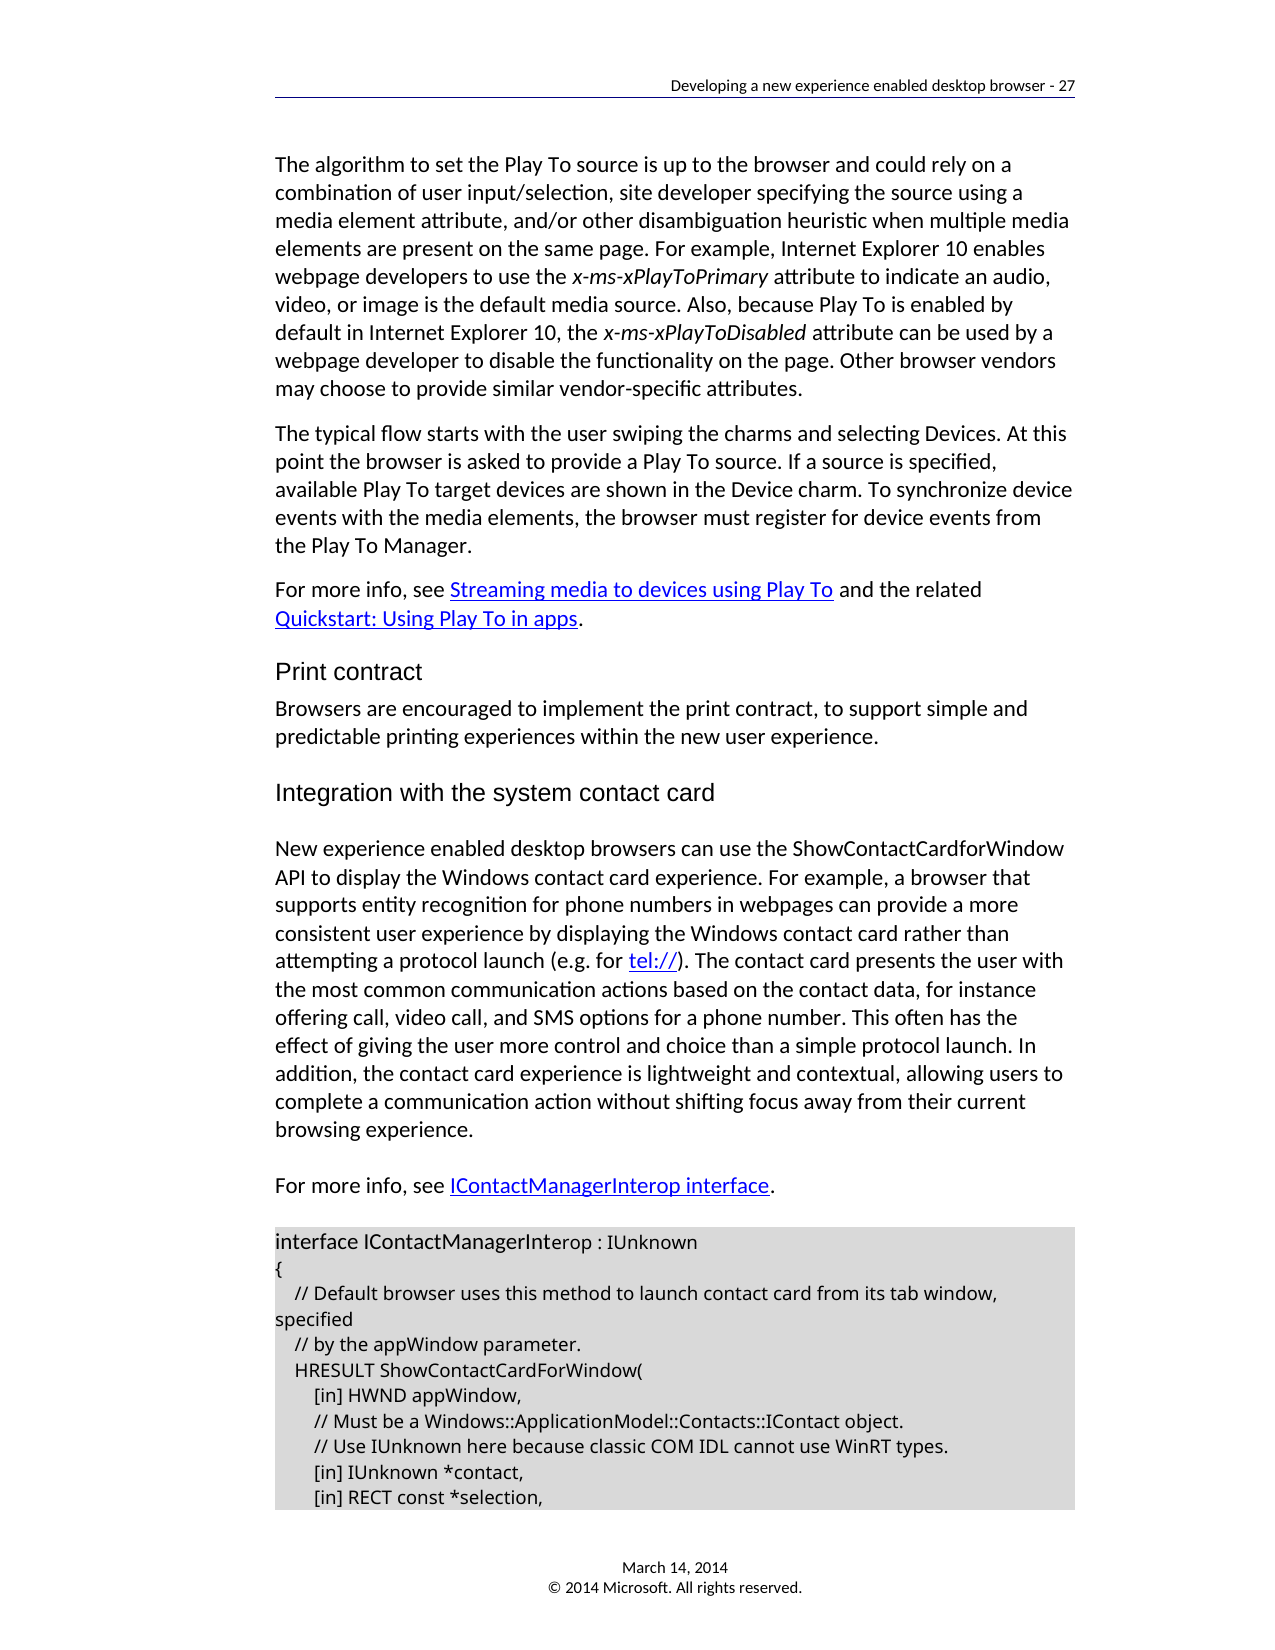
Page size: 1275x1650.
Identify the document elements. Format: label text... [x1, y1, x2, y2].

text Browsers are encouraged to implement the print contract, to support simple and predictable printing experiences within the new user experience. [275, 694, 1075, 750]
text The typical flow starts with the user swiping the charms and selecting Devices. At this point the browser is asked to provide a Play To source. If a source is specified, available Play To target devices are shown in the Device charm. To synchronize device events with the media elements, the browser must register for device events from the Play To Manager. [275, 419, 1075, 559]
text // Must be a Windows::ApplicationModel::Contacts::IContact object. [275, 1408, 1075, 1433]
text // Default browser uses this method to launch contact card from its tab window, specified [275, 1280, 1075, 1331]
text Integration with the system contact card [275, 778, 1075, 807]
text HRESULT ShowContactCardForWindow( [275, 1357, 1075, 1382]
text { [275, 1255, 1075, 1280]
subtitle Print contract [275, 657, 1075, 685]
text // by the appWindow parameter. [275, 1331, 1075, 1357]
text interface IContactManagerInterop : IUnknown [275, 1227, 1075, 1255]
text [in] HWND appWindow, [275, 1382, 1075, 1408]
text New experience enabled desktop browsers can use the ShowContactCardforWindow API to display the Windows contact card experience. For example, a browser that supports entity recognition for phone numbers in webpages can provide a more consistent user experience by displaying the Windows contact card rather than attempting a protocol launch (e.g. for tel://). The contact card presents the user with the most common communication actions based on the contact data, for instance offering call, video call, and SMS options for a phone number. This often has the effect of giving the user more control and choice than a simple protocol launch. In addition, the contact card experience is lightweight and contextual, allowing users to complete a communication action without shifting focus away from their current browsing experience. [275, 834, 1075, 1143]
text For more info, see IContactManagerInterop interface. [275, 1171, 1075, 1199]
text For more info, see Streaming media to devices using Play To and the related Quickstart: Using Play To in apps. [275, 576, 1075, 632]
text The algorithm to set the Play To source is up to the browser and could rely on a combination of user input/selection, site developer specifying the source using a media element attribute, and/or other disambiguation heuristic when multiple media elements are present on the same page. For example, Internet Explorer 10 enables webpage developers to use the x-ms-xPlayToPrimary attribute to indicate an audio, video, or image is the default media source. Also, because Play To is enabled by default in Internet Explorer 10, the x-ms-xPlayToDisabled attribute can be used by a webpage developer to disable the functionality on the page. Other browser vendors may choose to provide similar vendor-specific attributes. [275, 150, 1075, 402]
text // Use IUnknown here because classic COM IDL cannot use WinRT types. [275, 1433, 1075, 1459]
text [in] IUnknown *contact, [275, 1459, 1075, 1484]
text [in] RECT const *selection, [275, 1484, 1075, 1510]
